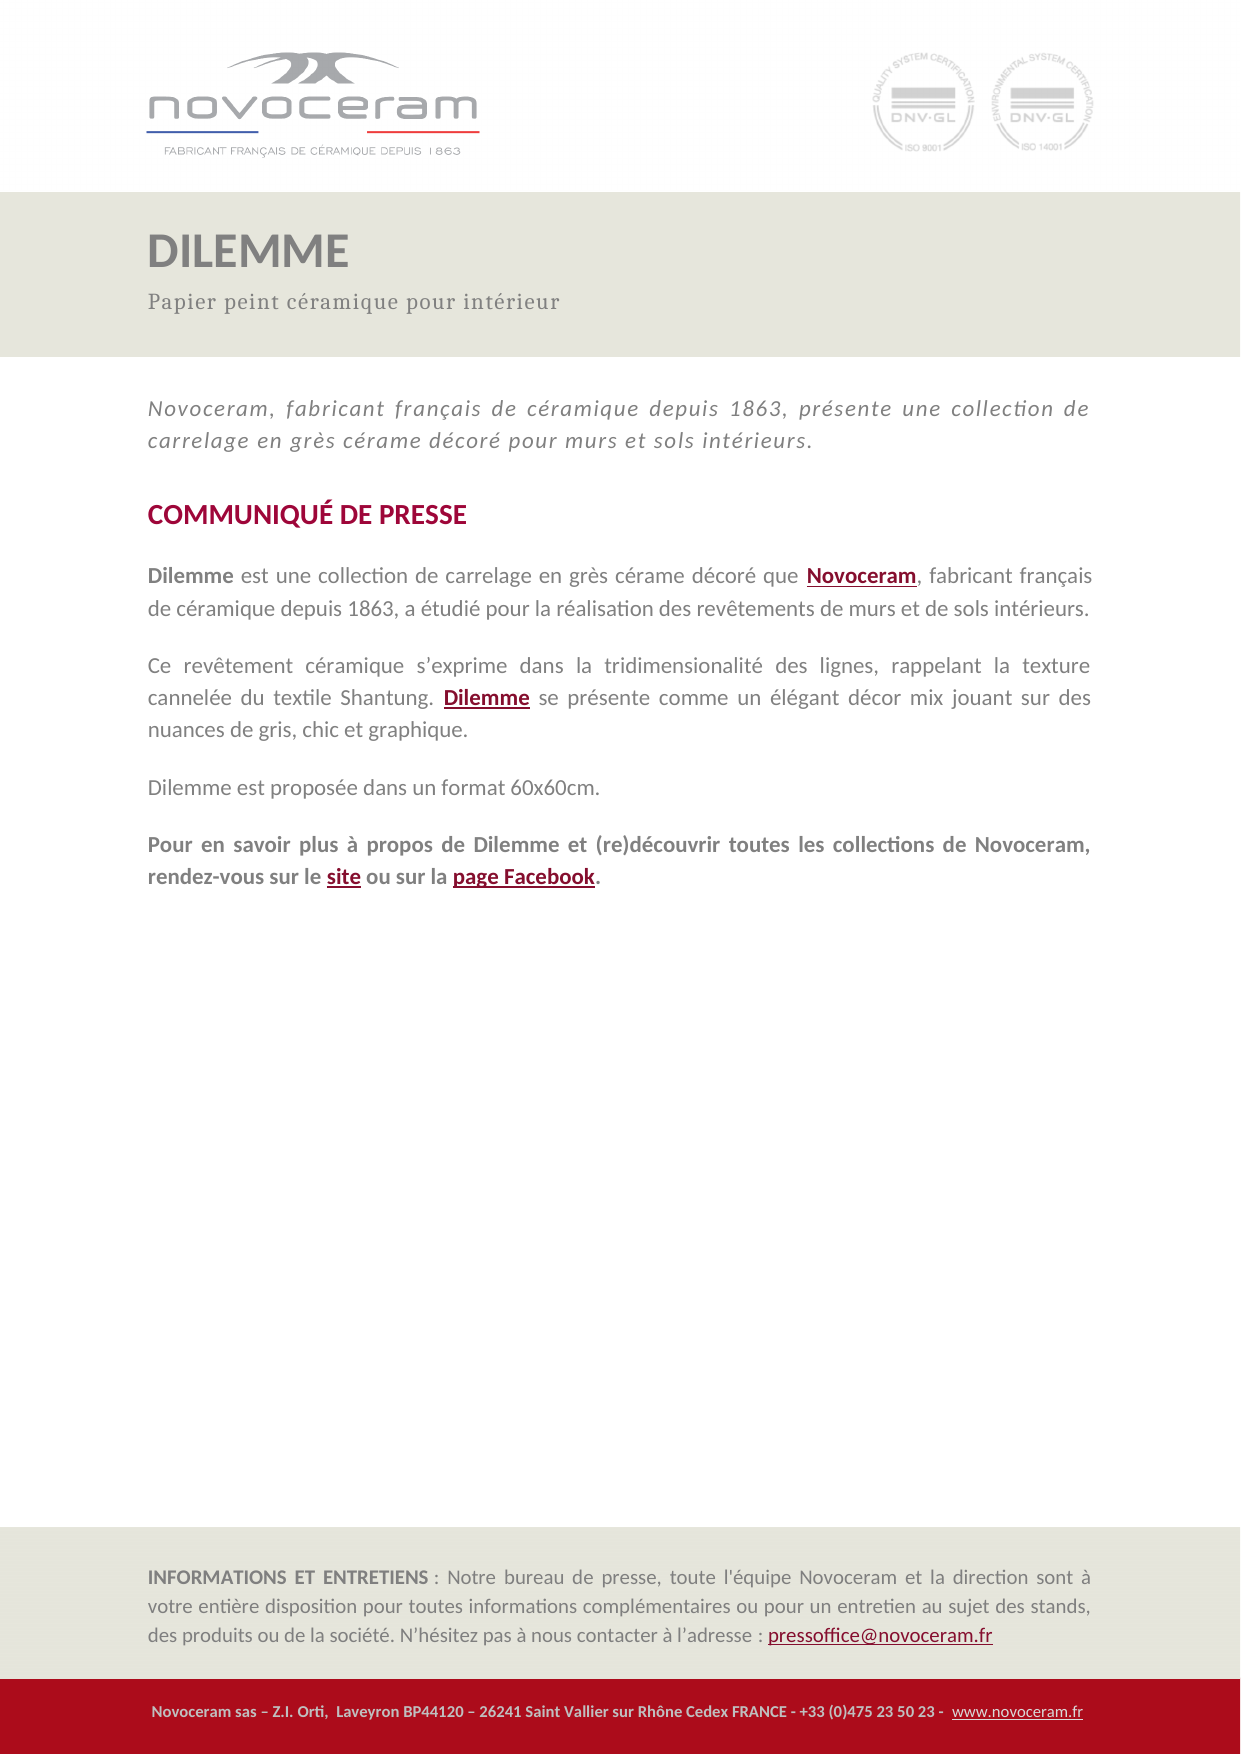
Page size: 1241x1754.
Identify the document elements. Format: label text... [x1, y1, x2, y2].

text Pour en savoir plus à propos de Dilemme et (re)découvrir toutes les collections de Novoceram, rendez-vous sur le site ou sur la page Facebook. [148, 830, 1092, 890]
text Novoceram, fabricant français de céramique depuis 1863, présente une collection de carrelage en grès cérame décoré pour murs et sols intérieurs. [148, 394, 1092, 454]
text Dilemme est une collection de carrelage en grès cérame décoré que Novoceram, fabricant français de céramique depuis 1863, a étudié pour la réalisation des revêtements de murs et de sols intérieurs. [148, 562, 1092, 622]
picture [0, 0, 1241, 191]
text Ce revêtement céramique s’exprime dans la tridimensionalité des lignes, rappelant la texture cannelée du textile Shantung. Dilemme se présente comme un élégant décor mix jouant sur des nuances de gris, chic et graphique. [148, 651, 1092, 743]
picture [0, 1527, 1241, 1679]
picture [0, 192, 1241, 357]
title DILEMME [148, 218, 1092, 279]
text Dilemme est proposée dans un format 60x60cm. [148, 773, 1092, 801]
subtitle COMMUNIQUÉ DE PRESSE [148, 496, 1092, 531]
subtitle Papier peint céramique pour intérieur [148, 289, 1092, 315]
